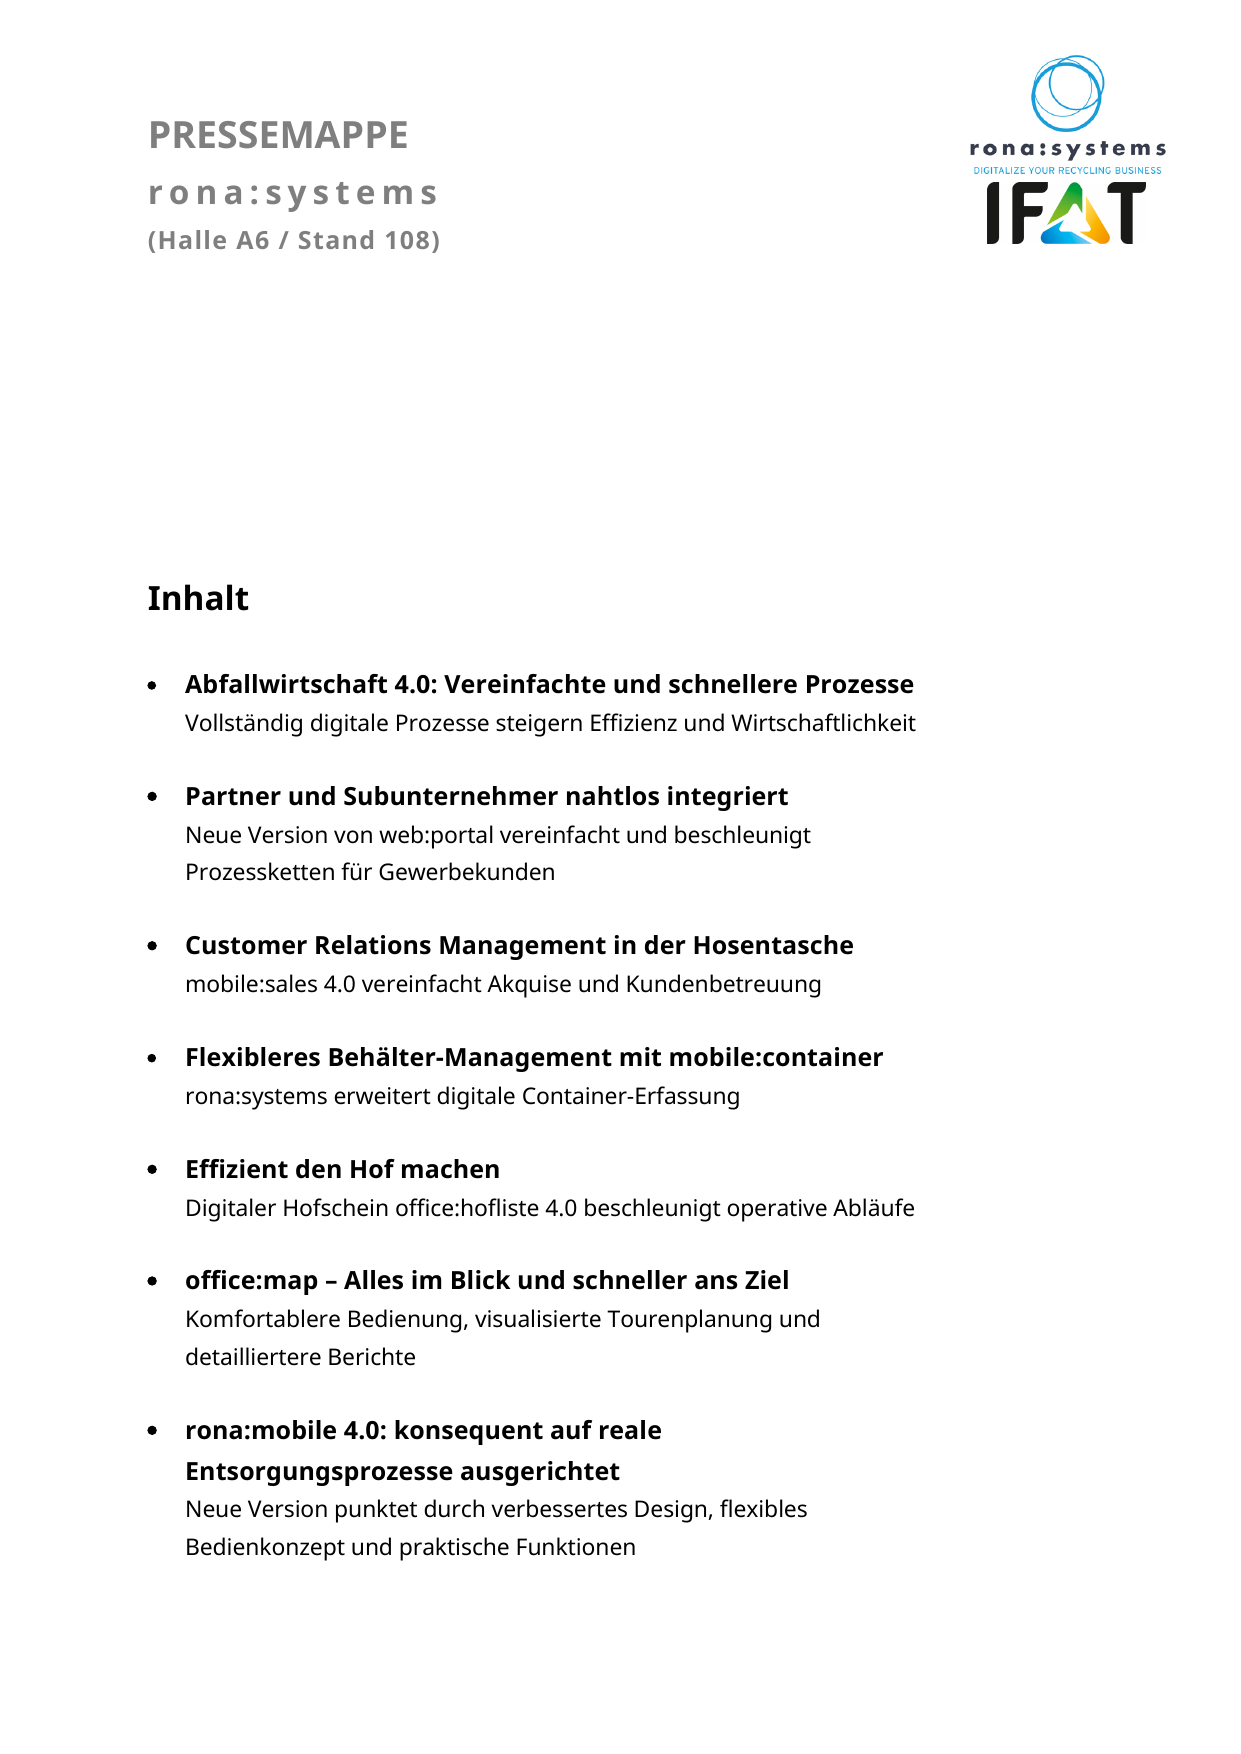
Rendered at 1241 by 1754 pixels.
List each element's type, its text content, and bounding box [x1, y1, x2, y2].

list office:map – Alles im Blick und schneller ans Ziel Komfortablere Bedienung, visualisierte Tourenplanung und detailliertere Berichte [148, 1263, 931, 1407]
text Inhalt [148, 575, 931, 620]
list Abfallwirtschaft 4.0: Vereinfachte und schnellere Prozesse Vollständig digitale Prozesse steigern Effizienz und Wirtschaftlichkeit [148, 667, 931, 773]
picture [987, 182, 1146, 244]
list rona:mobile 4.0: konsequent auf reale Entsorgungsprozesse ausgerichtet Neue Version punktet durch verbessertes Design, flexibles Bedienkonzept und praktische Funktionen [148, 1412, 931, 1597]
list Flexibleres Behälter-Management mit mobile:container rona:systems erweitert digitale Container-Erfassung [148, 1039, 931, 1146]
picture [966, 45, 1169, 177]
list Effizient den Hof machen Digitaler Hofschein office:hofliste 4.0 beschleunigt operative Abläufe [148, 1151, 931, 1257]
list Customer Relations Management in der Hosentasche mobile:sales 4.0 vereinfacht Akquise und Kundenbetreuung [148, 928, 931, 1034]
list Partner und Subunternehmer nahtlos integriert Neue Version von web:portal vereinfacht und beschleunigt Prozessketten für Gewerbekunden [148, 778, 931, 922]
